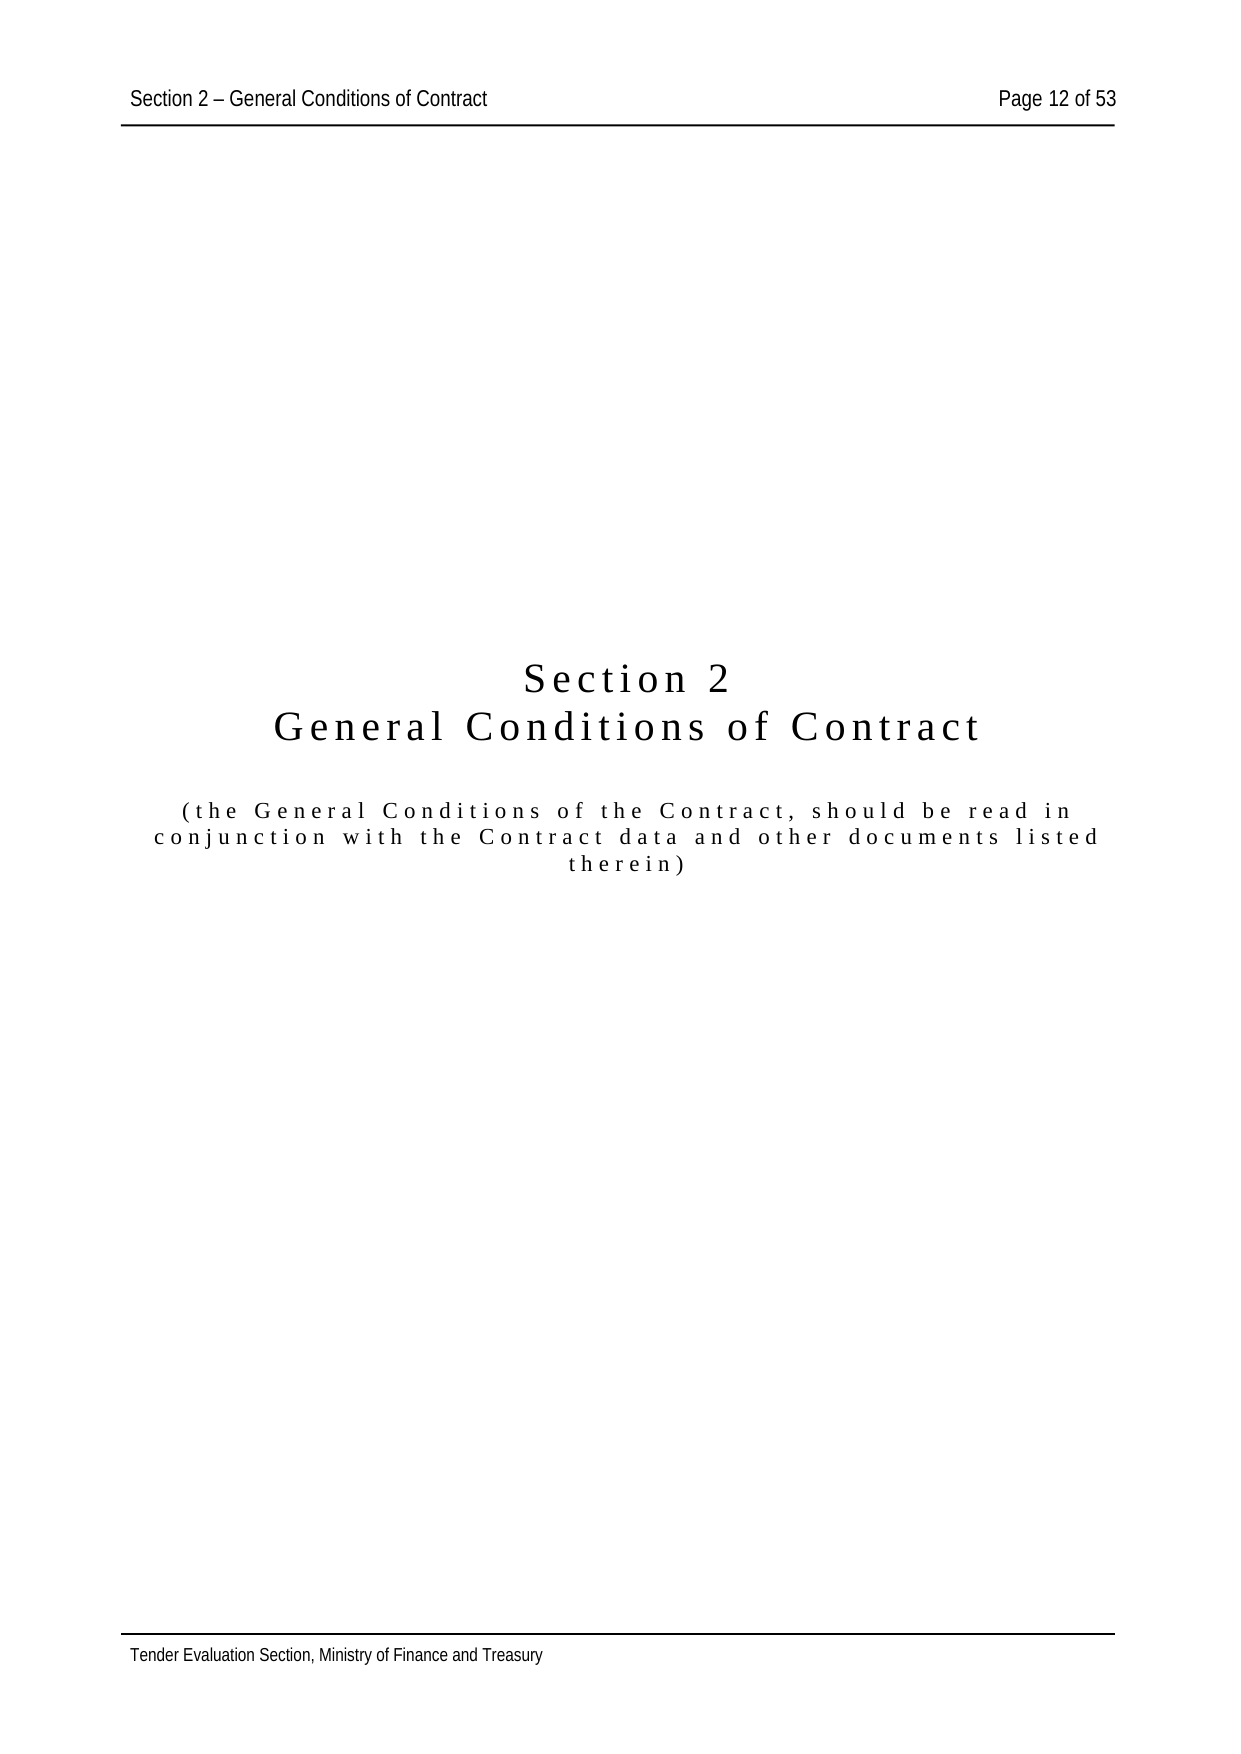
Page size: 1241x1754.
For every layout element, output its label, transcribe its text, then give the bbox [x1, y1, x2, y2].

text (the General Conditions of the Contract, should be read in conjunction with the Contract data and other documents listed therein) [130, 797, 1122, 876]
text Section 2 [130, 653, 1122, 701]
text General Conditions of Contract [130, 701, 1122, 749]
